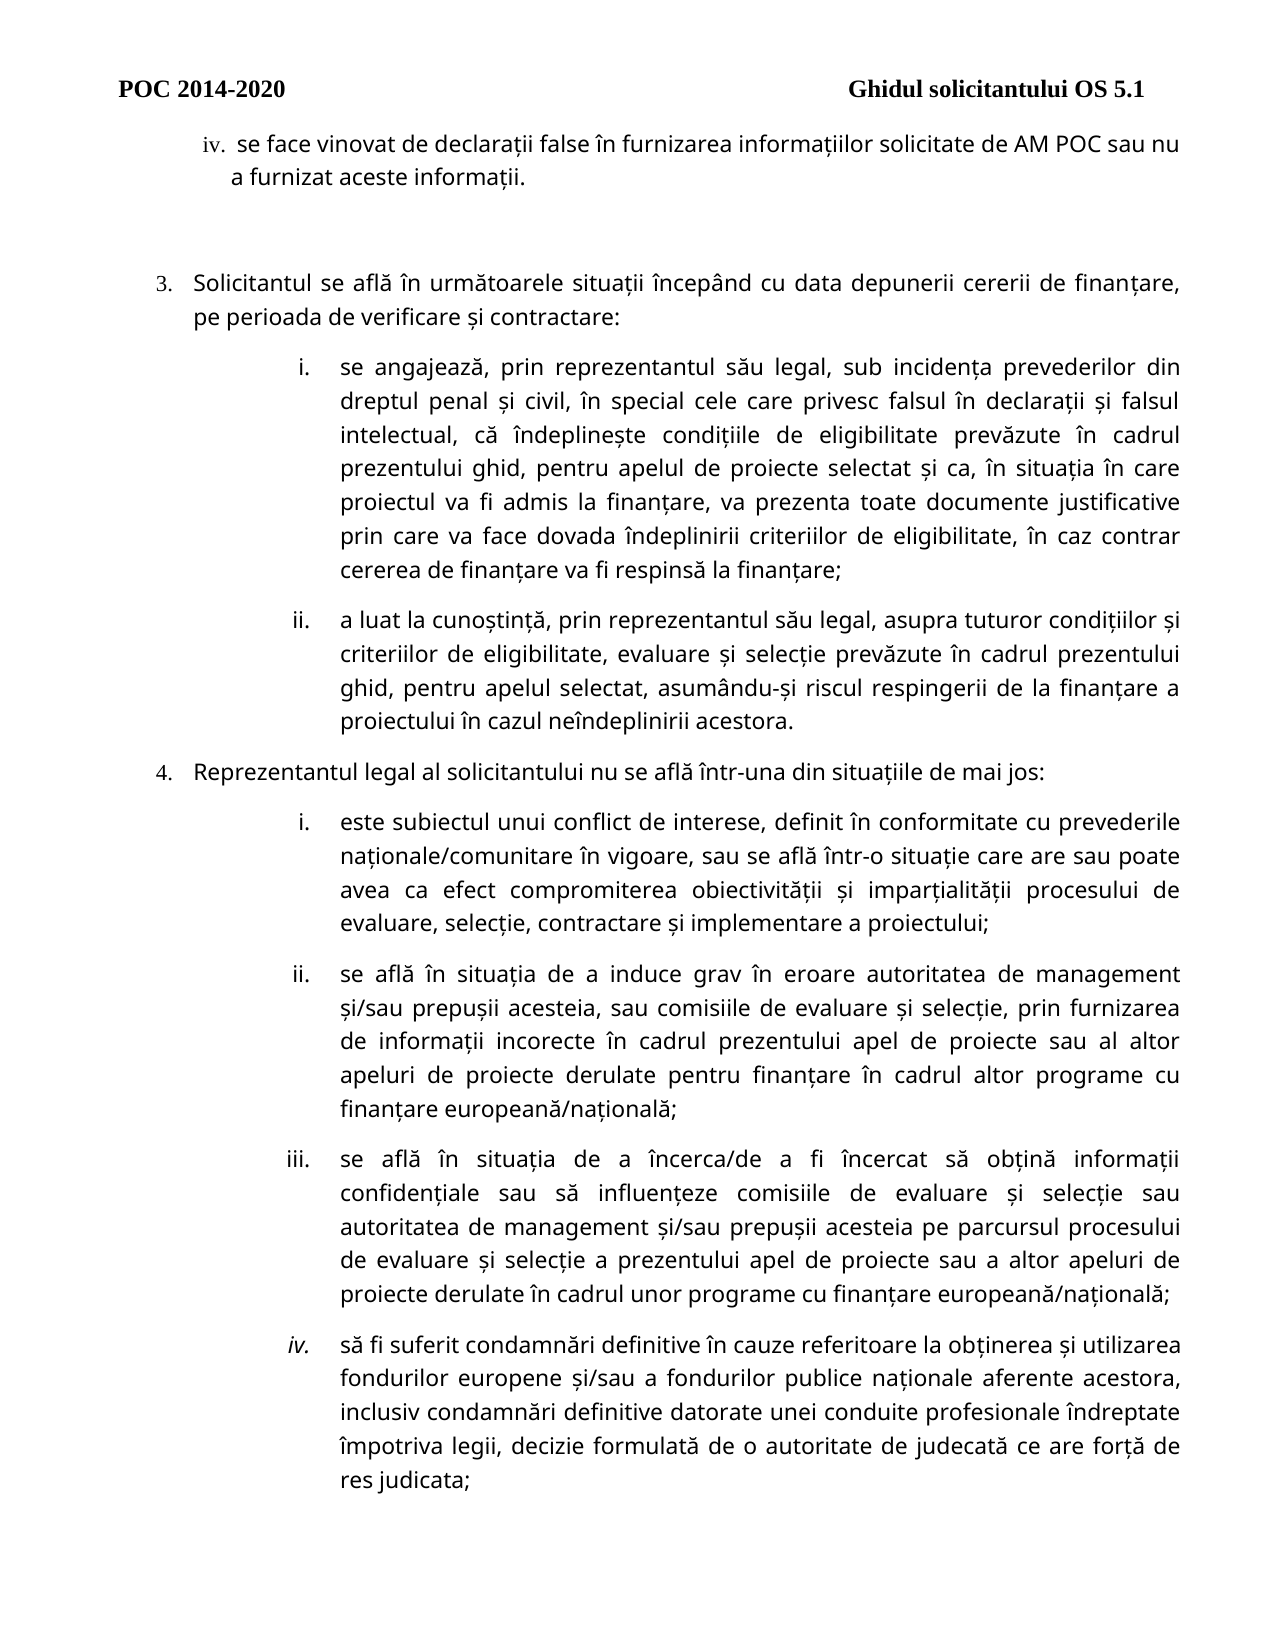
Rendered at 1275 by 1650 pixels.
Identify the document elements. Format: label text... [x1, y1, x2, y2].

list a luat la cunoștință, prin reprezentantul său legal, asupra tuturor condițiilor și criteriilor de eligibilitate, evaluare și selecție prevăzute în cadrul prezentului ghid, pentru apelul selectat, asumându-și riscul respingerii de la finanțare a proiectului în cazul neîndeplinirii acestora. [310, 604, 1181, 737]
list se află în situația de a încerca/de a fi încercat să obțină informații confidențiale sau să influențeze comisiile de evaluare și selecție sau autoritatea de management și/sau prepușii acesteia pe parcursul procesului de evaluare și selecție a prezentului apel de proiecte sau a altor apeluri de proiecte derulate în cadrul unor programe cu finanțare europeană/națională; [310, 1143, 1181, 1309]
list Solicitantul se află în următoarele situații începând cu data depunerii cererii de finanţare, pe perioada de verificare şi contractare: [156, 267, 1181, 332]
list Reprezentantul legal al solicitantului nu se află într-una din situațiile de mai jos: [156, 756, 1181, 787]
list este subiectul unui conflict de interese, definit în conformitate cu prevederile naționale/comunitare în vigoare, sau se află într-o situație care are sau poate avea ca efect compromiterea obiectivității și imparțialității procesului de evaluare, selecție, contractare și implementare a proiectului; [310, 806, 1181, 939]
list se află în situația de a induce grav în eroare autoritatea de management și/sau prepușii acesteia, sau comisiile de evaluare și selecție, prin furnizarea de informații incorecte în cadrul prezentului apel de proiecte sau al altor apeluri de proiecte derulate pentru finanțare în cadrul altor programe cu finanțare europeană/națională; [310, 958, 1181, 1124]
list se face vinovat de declarații false în furnizarea informațiilor solicitate de AM POC sau nu a furnizat aceste informații. [202, 127, 1181, 192]
list să fi suferit condamnări definitive în cauze referitoare la obţinerea şi utilizarea fondurilor europene şi/sau a fondurilor publice naţionale aferente acestora, inclusiv condamnări definitive datorate unei conduite profesionale îndreptate împotriva legii, decizie formulată de o autoritate de judecată ce are forță de res judicata; [310, 1329, 1181, 1495]
list se angajează, prin reprezentantul său legal, sub incidența prevederilor din dreptul penal și civil, în special cele care privesc falsul în declarații și falsul intelectual, că îndeplinește condițiile de eligibilitate prevăzute în cadrul prezentului ghid, pentru apelul de proiecte selectat și ca, în situația în care proiectul va fi admis la finanțare, va prezenta toate documente justificative prin care va face dovada îndeplinirii criteriilor de eligibilitate, în caz contrar cererea de finanțare va fi respinsă la finanțare; [310, 351, 1181, 585]
